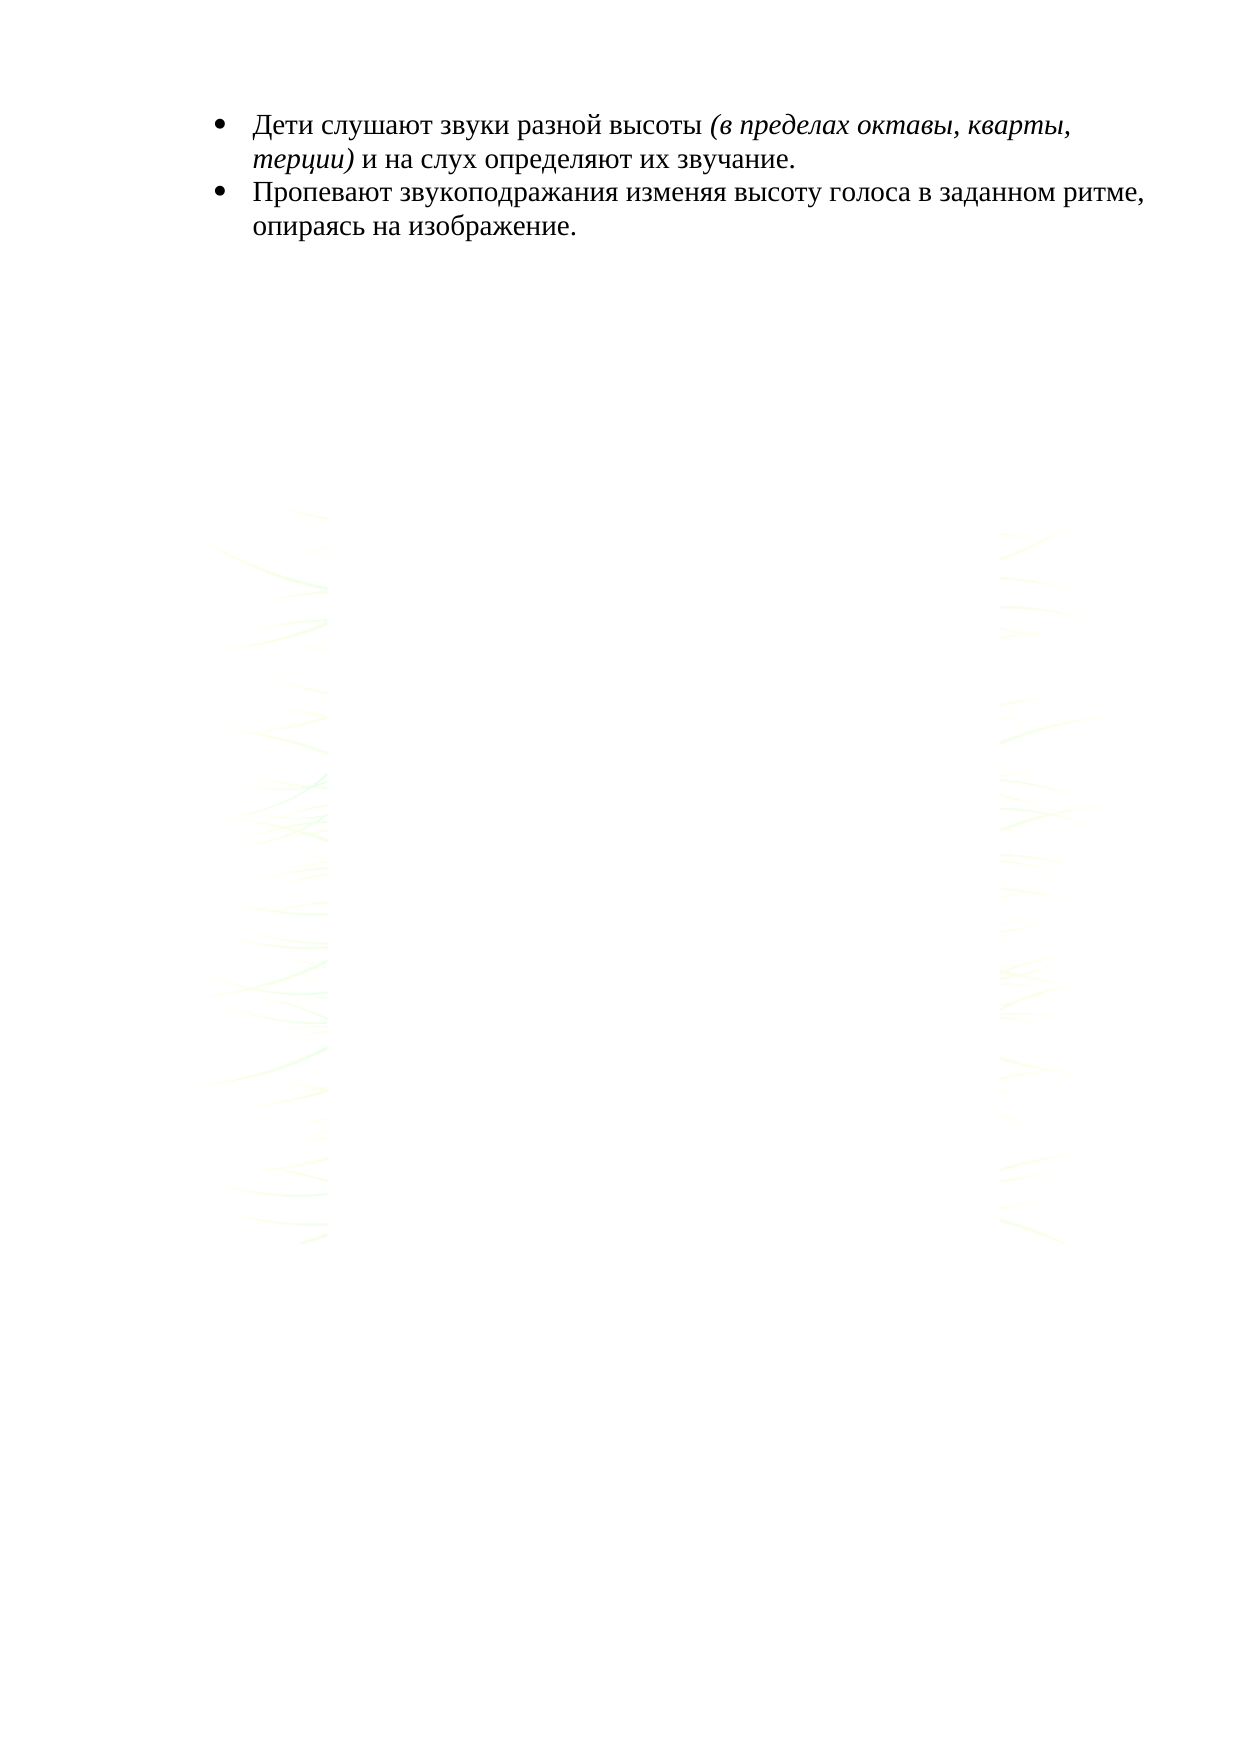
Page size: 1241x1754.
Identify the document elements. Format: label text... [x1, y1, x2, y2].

list Пропевают звукоподражания изменяя высоту голоса в заданном ритме, опираясь на изображение. [215, 174, 1152, 242]
list Дети слушают звуки разной высоты (в пределах октавы, кварты, терции) и на слух определяют их звучание. [215, 107, 1152, 174]
